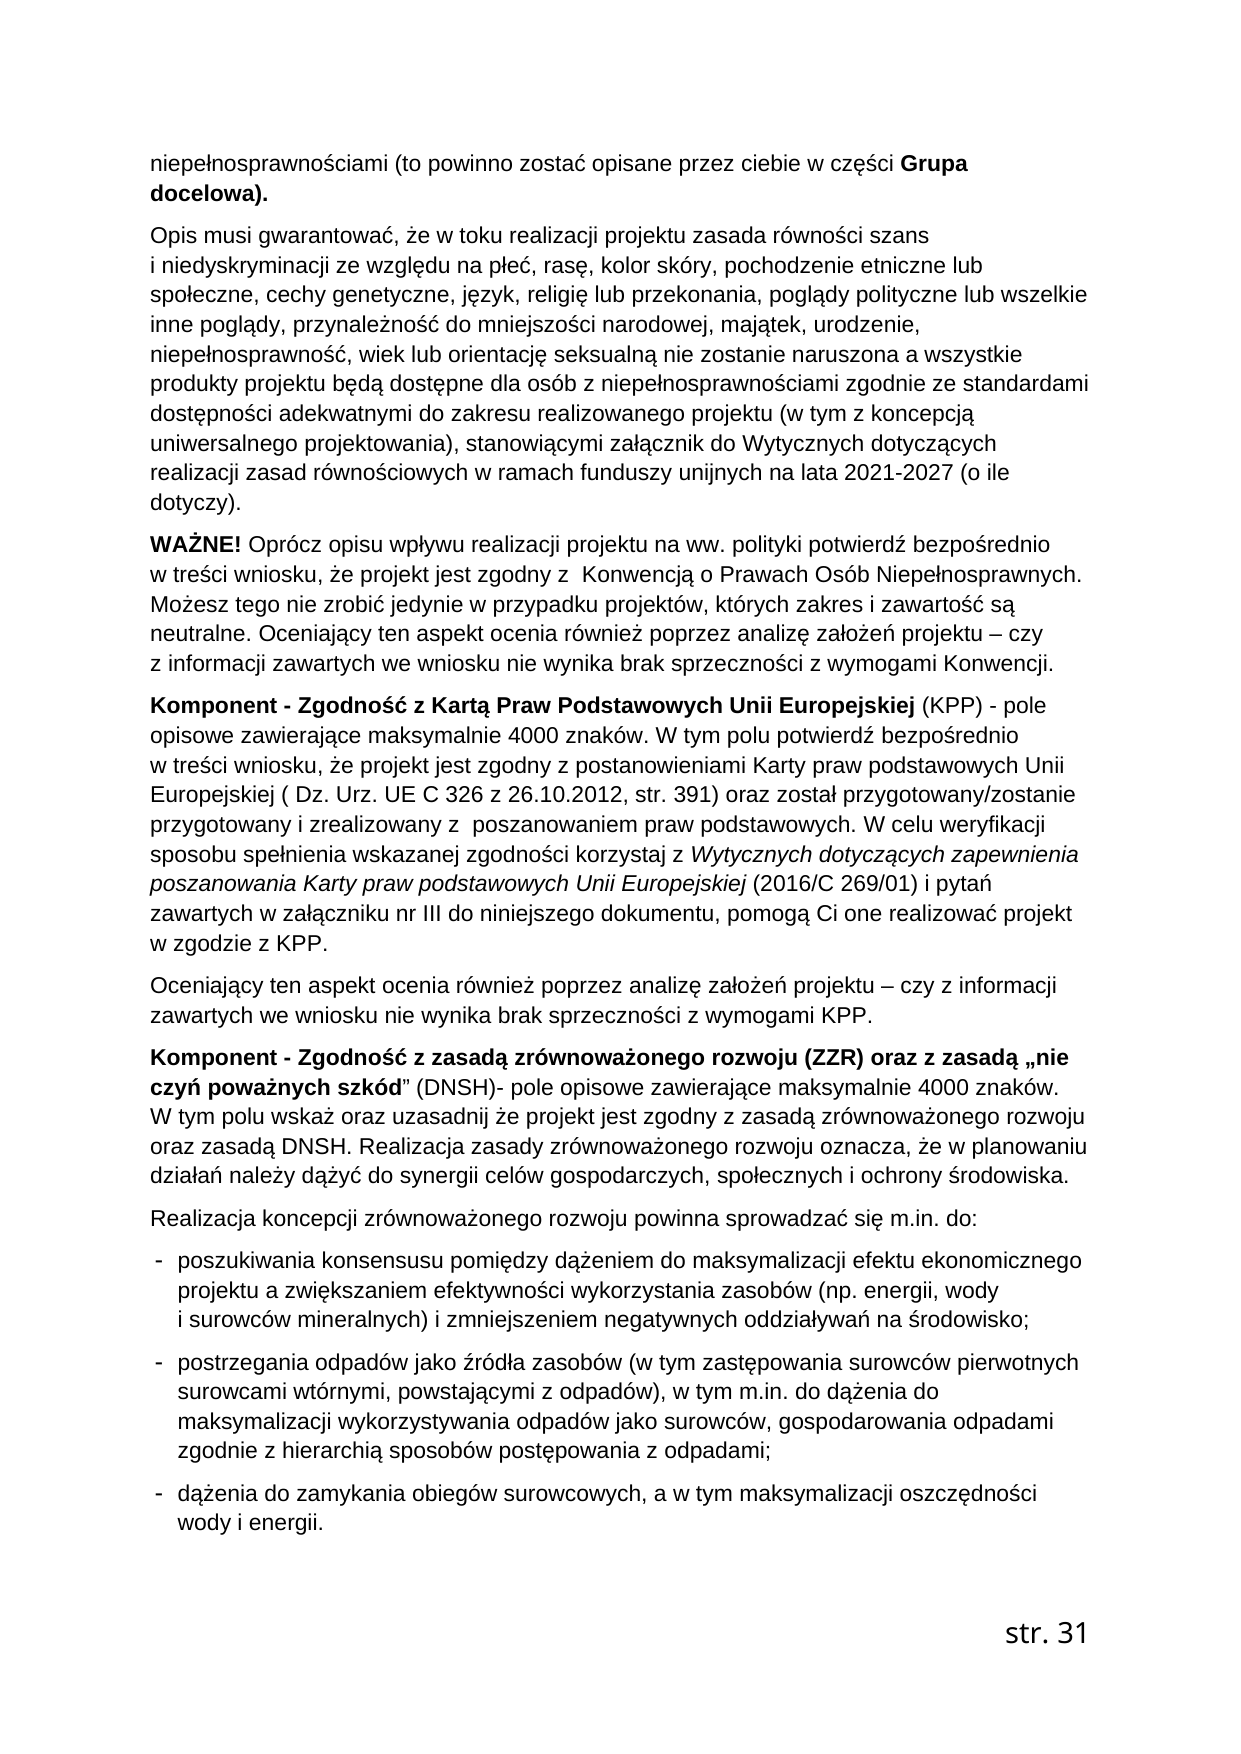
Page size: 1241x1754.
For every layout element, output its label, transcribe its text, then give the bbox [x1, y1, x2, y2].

text Realizacja koncepcji zrównoważonego rozwoju powinna sprowadzać się m.in. do: [150, 1205, 1090, 1231]
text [150, 150, 1090, 206]
text WAŻNE! Oprócz opisu wpływu realizacji projektu na ww. polityki potwierdź bezpośrednio w treści wniosku, że projekt jest zgodny z Konwencją o Prawach Osób Niepełnosprawnych. Możesz tego nie zrobić jedynie w przypadku projektów, których zakres i zawartość są neutralne. Oceniający ten aspekt ocenia również poprzez analizę założeń projektu – czy z informacji zawartych we wniosku nie wynika brak sprzeczności z wymogami Konwencji. [150, 531, 1090, 676]
text Komponent - Zgodność z Kartą Praw Podstawowych Unii Europejskiej (KPP) - pole opisowe zawierające maksymalnie 4000 znaków. W tym polu potwierdź bezpośrednio w treści wniosku, że projekt jest zgodny z postanowieniami Karty praw podstawowych Unii Europejskiej ( Dz. Urz. UE C 326 z 26.10.2012, str. 391) oraz został przygotowany/zostanie przygotowany i zrealizowany z poszanowaniem praw podstawowych. W celu weryfikacji sposobu spełnienia wskazanej zgodności korzystaj z Wytycznych dotyczących zapewnienia poszanowania Karty praw podstawowych Unii Europejskiej (2016/C 269/01) i pytań zawartych w załączniku nr III do niniejszego dokumentu, pomogą Ci one realizować projekt w zgodzie z KPP. [150, 692, 1090, 956]
text Oceniający ten aspekt ocenia również poprzez analizę założeń projektu – czy z informacji zawartych we wniosku nie wynika brak sprzeczności z wymogami KPP. [150, 972, 1090, 1028]
list dążenia do zamykania obiegów surowcowych, a w tym maksymalizacji oszczędności wody i energii. [155, 1480, 1090, 1536]
text Komponent - Zgodność z zasadą zrównoważonego rozwoju (ZZR) oraz z zasadą „nie czyń poważnych szkód” (DNSH)- pole opisowe zawierające maksymalnie 4000 znaków. W tym polu wskaż oraz uzasadnij że projekt jest zgodny z zasadą zrównoważonego rozwoju oraz zasadą DNSH. Realizacja zasady zrównoważonego rozwoju oznacza, że w planowaniu działań należy dążyć do synergii celów gospodarczych, społecznych i ochrony środowiska. [150, 1044, 1090, 1189]
list poszukiwania konsensusu pomiędzy dążeniem do maksymalizacji efektu ekonomicznego projektu a zwiększaniem efektywności wykorzystania zasobów (np. energii, wody i surowców mineralnych) i zmniejszeniem negatywnych oddziaływań na środowisko; [155, 1247, 1090, 1333]
text Opis musi gwarantować, że w toku realizacji projektu zasada równości szans i niedyskryminacji ze względu na płeć, rasę, kolor skóry, pochodzenie etniczne lub społeczne, cechy genetyczne, język, religię lub przekonania, poglądy polityczne lub wszelkie inne poglądy, przynależność do mniejszości narodowej, majątek, urodzenie, niepełnosprawność, wiek lub orientację seksualną nie zostanie naruszona a wszystkie produkty projektu będą dostępne dla osób z niepełnosprawnościami zgodnie ze standardami dostępności adekwatnymi do zakresu realizowanego projektu (w tym z koncepcją uniwersalnego projektowania), stanowiącymi załącznik do Wytycznych dotyczących realizacji zasad równościowych w ramach funduszy unijnych na lata 2021-2027 (o ile dotyczy). [150, 222, 1090, 515]
list postrzegania odpadów jako źródła zasobów (w tym zastępowania surowców pierwotnych surowcami wtórnymi, powstającymi z odpadów), w tym m.in. do dążenia do maksymalizacji wykorzystywania odpadów jako surowców, gospodarowania odpadami zgodnie z hierarchią sposobów postępowania z odpadami; [155, 1348, 1090, 1464]
